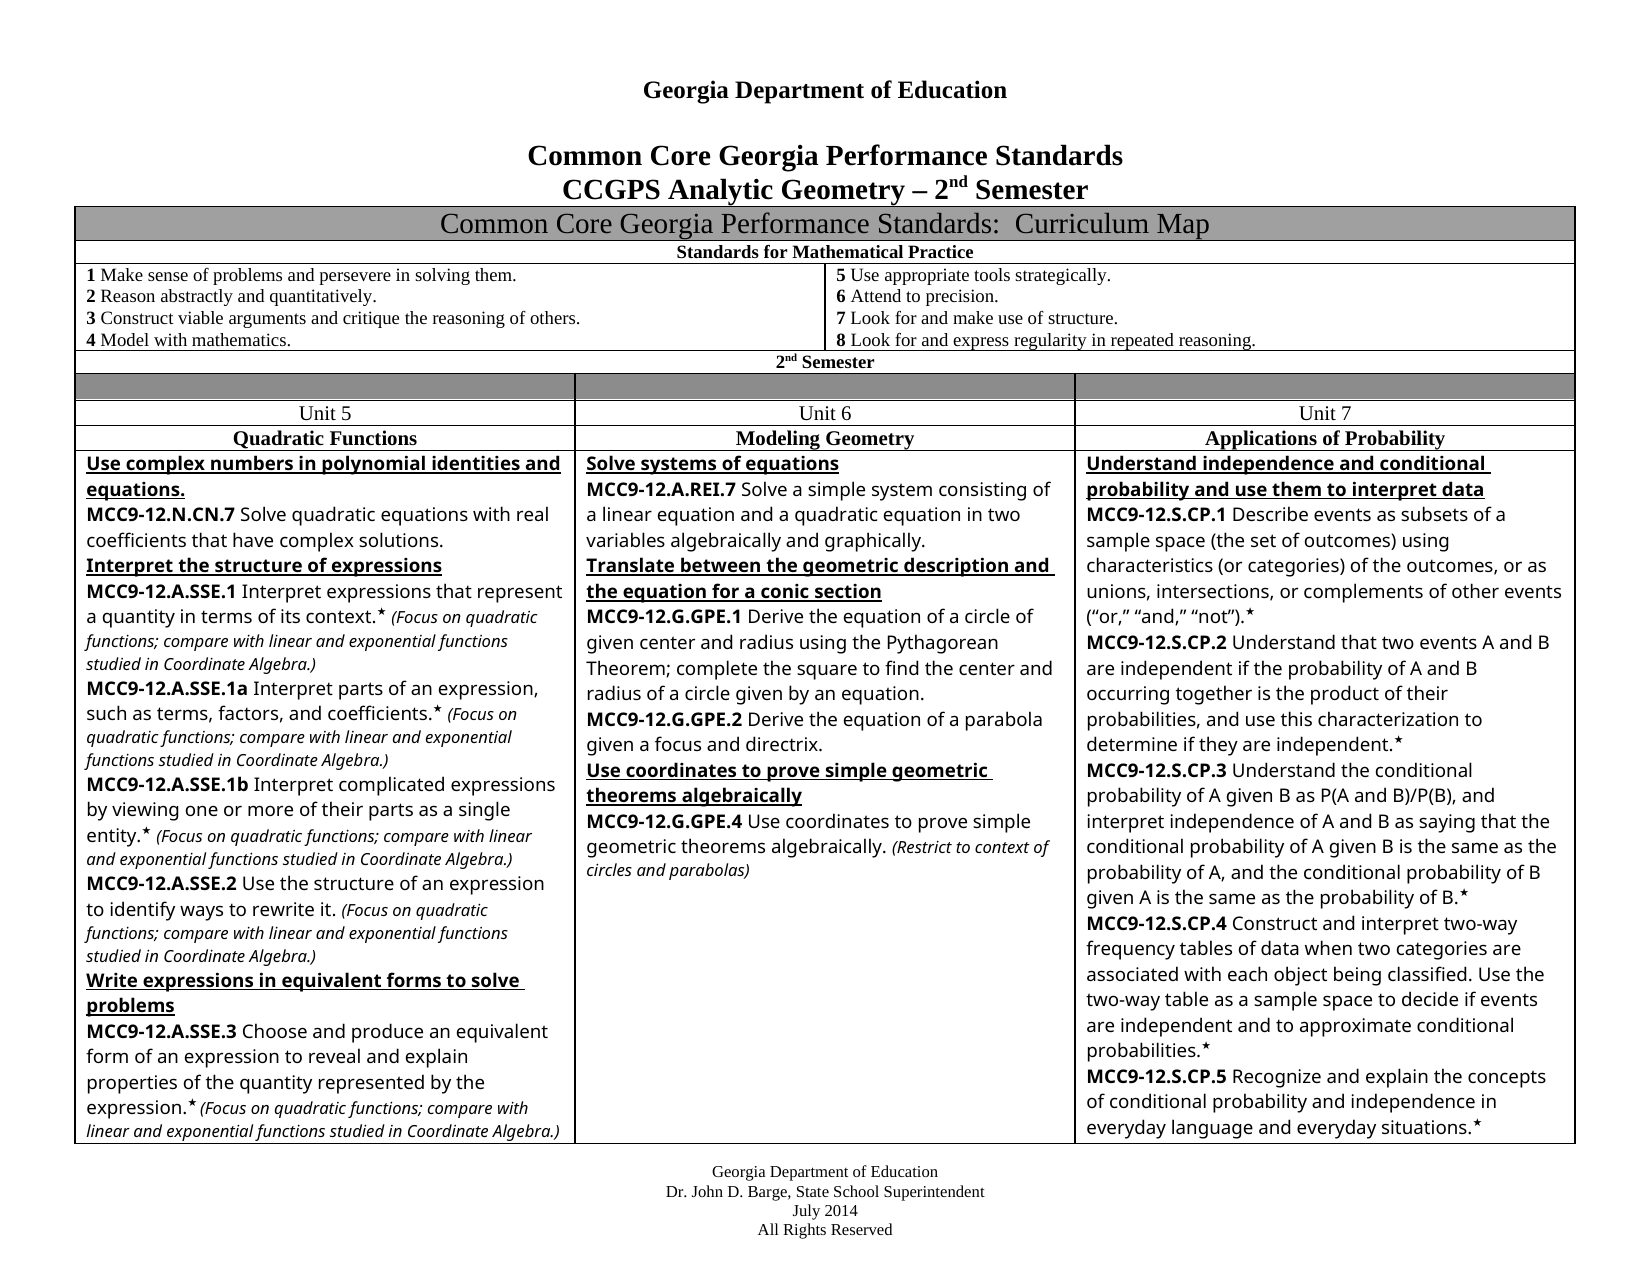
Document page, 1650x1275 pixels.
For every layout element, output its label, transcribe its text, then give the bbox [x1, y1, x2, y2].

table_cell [1076, 451, 1574, 1143]
table_cell Unit 7 [1076, 401, 1574, 424]
table_cell Quadratic Functions [76, 426, 574, 450]
table_cell Standards for Mathematical Practice [76, 241, 1574, 263]
table_cell Modeling Geometry [576, 426, 1074, 450]
table_header Common Core Georgia Performance Standards: Curriculum Map [76, 207, 1574, 240]
table_cell 5 Use appropriate tools strategically. 6 Attend to precision. 7 Look for and make use of structure. 8 Look for and express regularity in repeated reasoning. [826, 264, 1574, 350]
table_cell [76, 374, 574, 399]
table_cell 1 Make sense of problems and persevere in solving them. 2 Reason abstractly and quantitatively. 3 Construct viable arguments and critique the reasoning of others. 4 Model with mathematics. [76, 264, 824, 350]
text CCGPS Analytic Geometry – 2nd Semester [60, 172, 1590, 206]
text Common Core Georgia Performance Standards [60, 138, 1590, 172]
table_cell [576, 451, 1074, 1143]
table_cell Applications of Probability [1076, 426, 1574, 450]
table_cell 2nd Semester [76, 351, 1574, 373]
table_cell [576, 374, 1074, 399]
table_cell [76, 451, 574, 1143]
table_cell Unit 5 [76, 401, 574, 424]
table_cell [1076, 374, 1574, 399]
table_cell Unit 6 [576, 401, 1074, 424]
